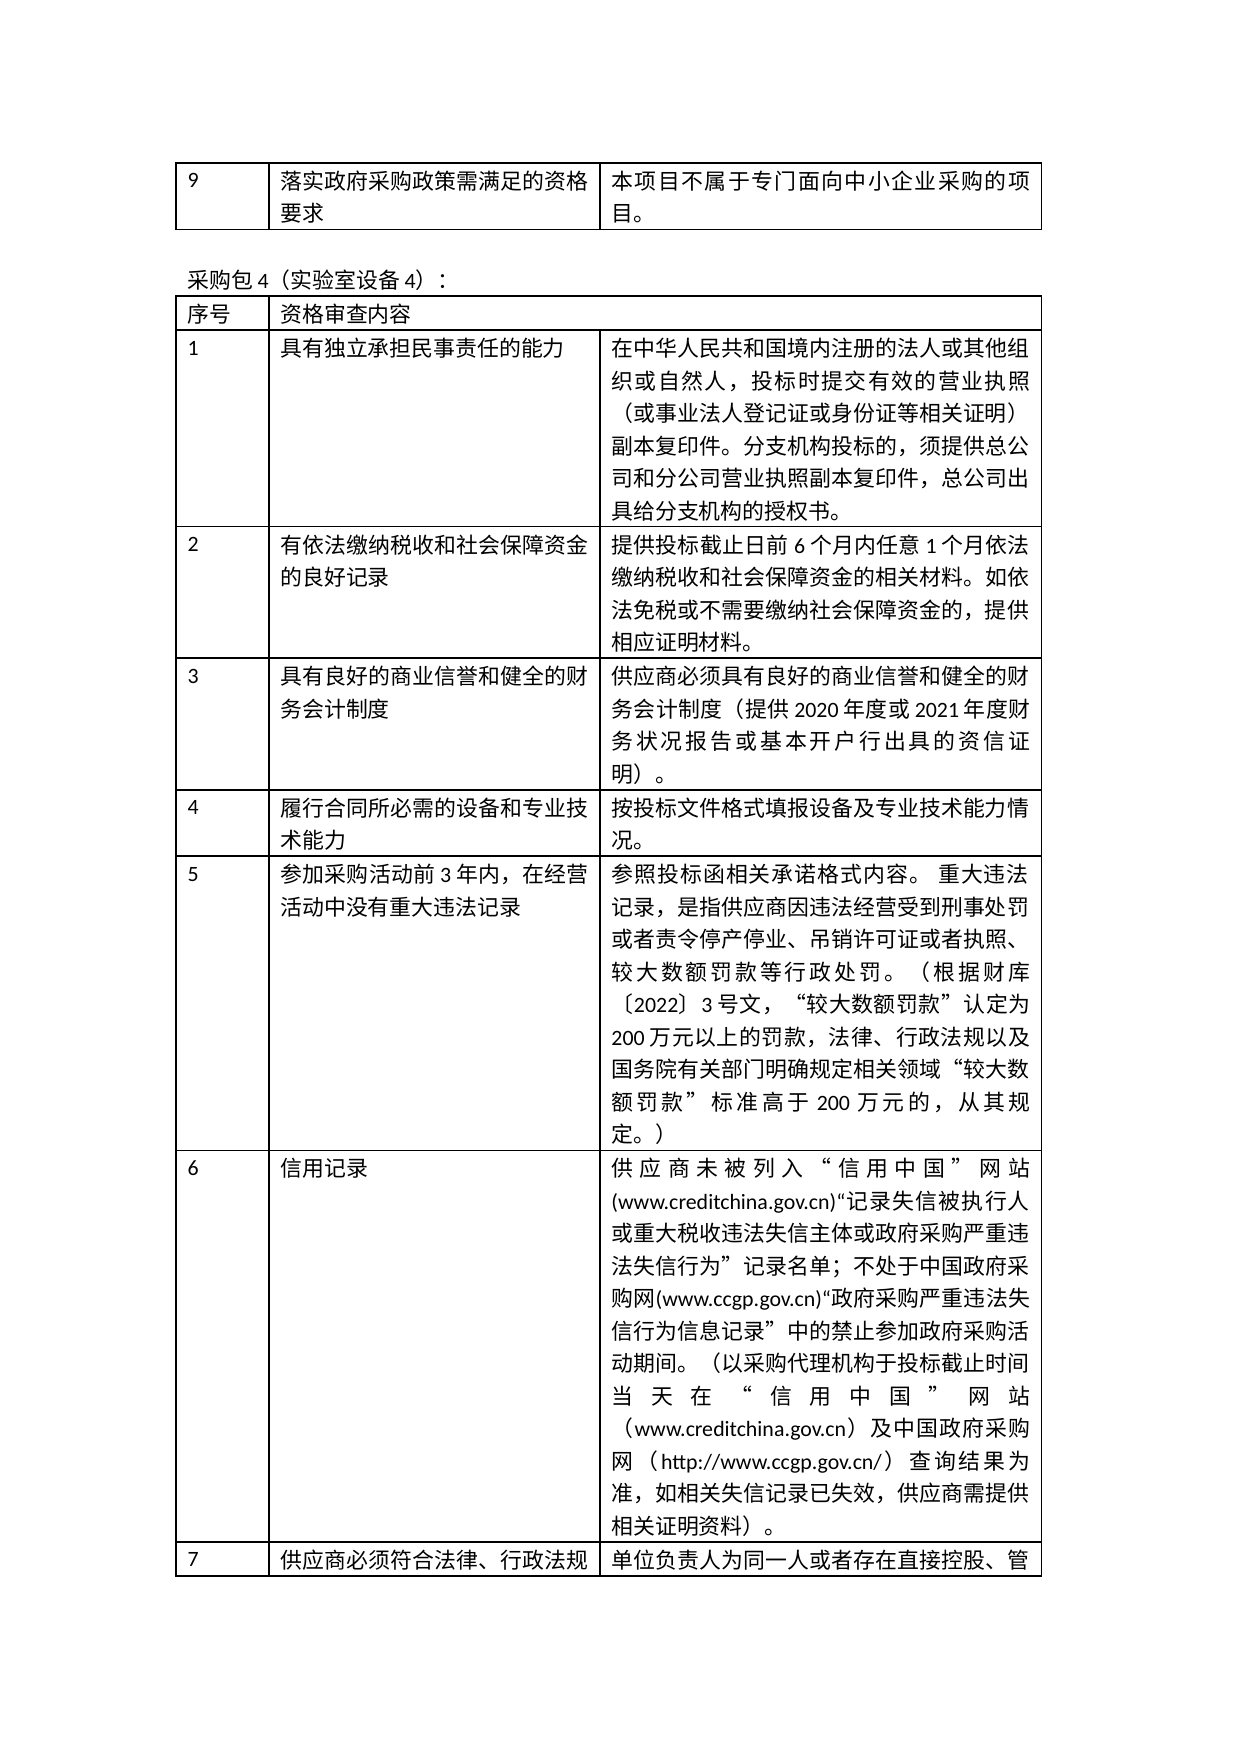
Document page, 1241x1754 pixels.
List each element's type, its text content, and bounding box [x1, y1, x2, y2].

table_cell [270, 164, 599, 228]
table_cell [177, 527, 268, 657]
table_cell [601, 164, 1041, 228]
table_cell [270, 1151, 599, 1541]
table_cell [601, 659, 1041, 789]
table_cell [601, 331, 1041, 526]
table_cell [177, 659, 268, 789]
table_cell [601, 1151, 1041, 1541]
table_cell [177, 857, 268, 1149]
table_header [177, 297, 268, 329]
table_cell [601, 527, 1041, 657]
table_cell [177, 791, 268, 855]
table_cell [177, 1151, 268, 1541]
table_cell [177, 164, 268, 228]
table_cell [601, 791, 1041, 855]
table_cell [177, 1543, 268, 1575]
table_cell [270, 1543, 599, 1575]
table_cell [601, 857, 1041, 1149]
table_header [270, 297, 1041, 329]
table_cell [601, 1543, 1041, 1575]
text 采购包4（实验室设备4）： [187, 263, 1053, 295]
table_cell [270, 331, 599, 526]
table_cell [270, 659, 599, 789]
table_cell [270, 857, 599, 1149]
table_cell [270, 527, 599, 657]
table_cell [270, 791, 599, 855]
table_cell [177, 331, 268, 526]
